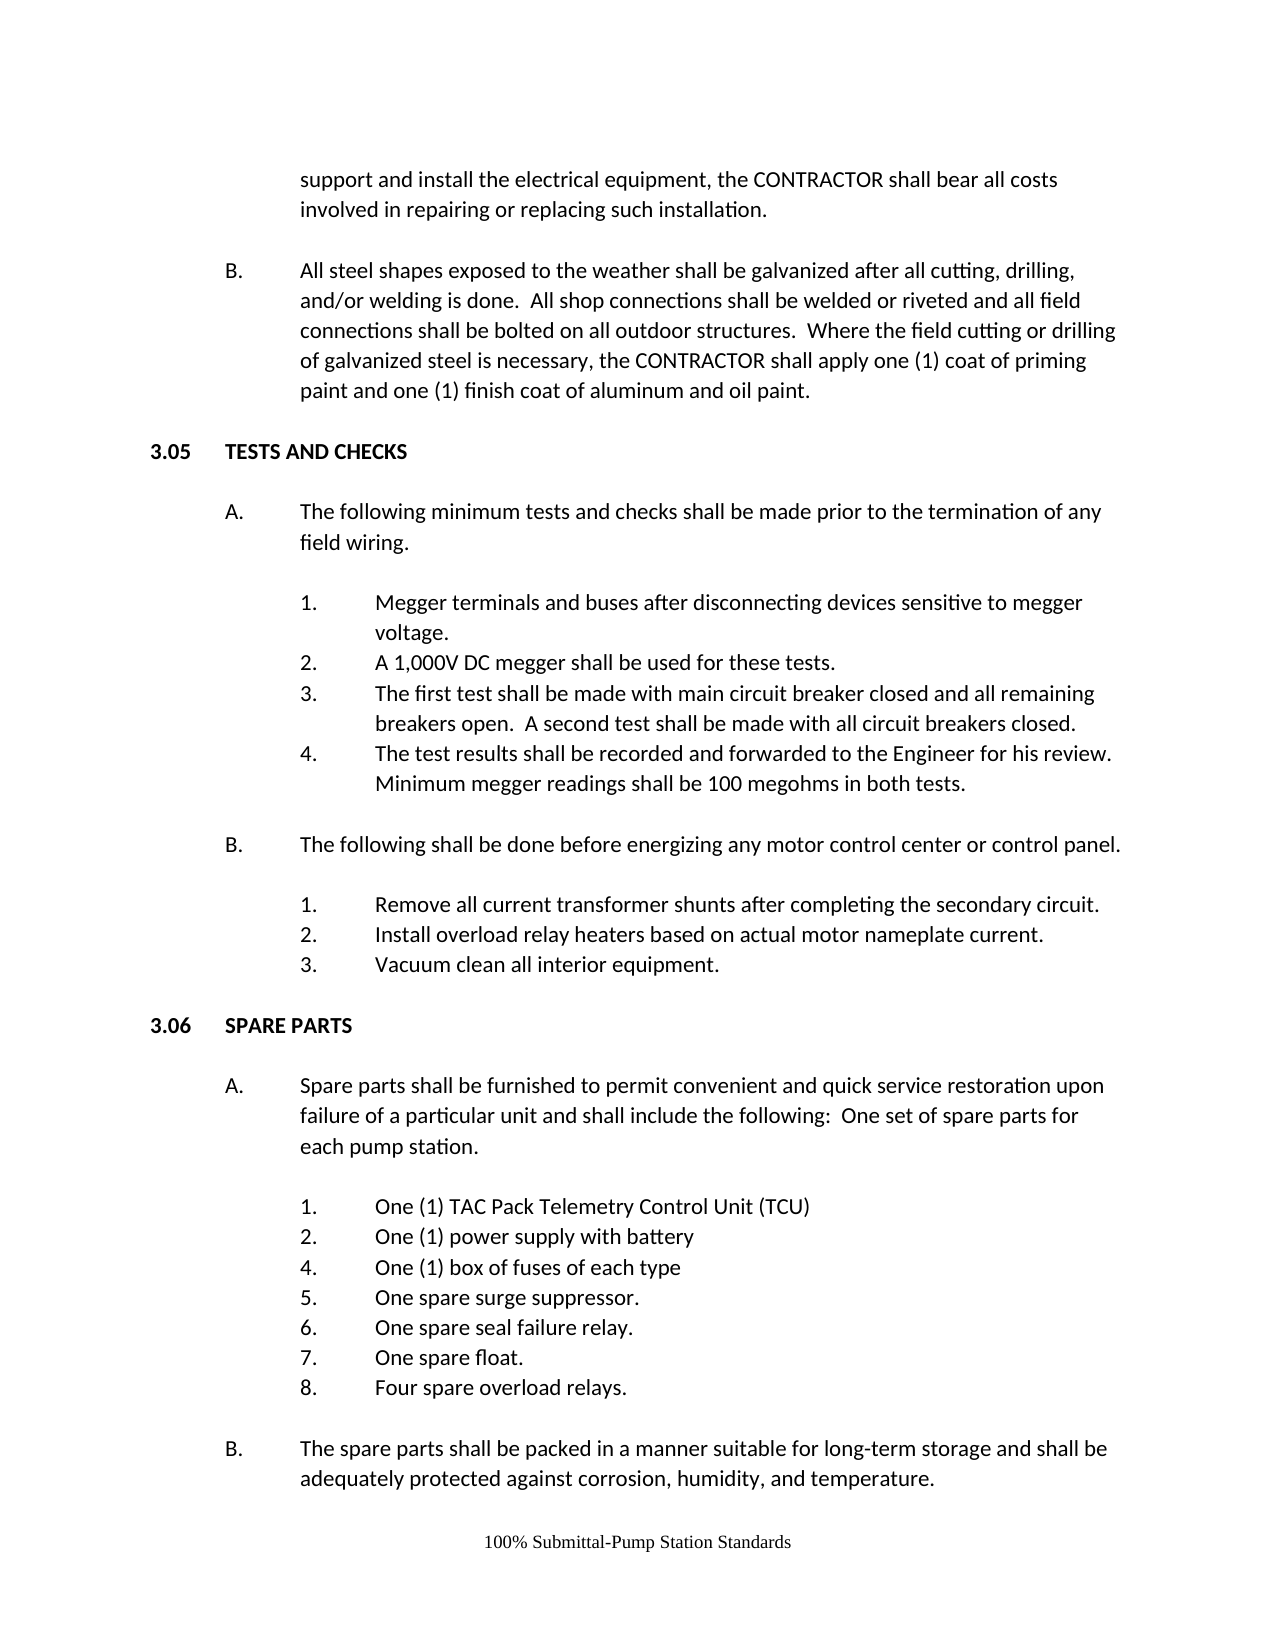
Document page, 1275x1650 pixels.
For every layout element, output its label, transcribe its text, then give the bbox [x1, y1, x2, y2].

text 4. One (1) box of fuses of each type [300, 1253, 1125, 1281]
text 1. Remove all current transformer shunts after completing the secondary circuit. [300, 890, 1125, 918]
text 3. Vacuum clean all interior equipment. [300, 951, 1125, 979]
text B. The spare parts shall be packed in a manner suitable for long-term storage and shall be adequately protected against corrosion, humidity, and temperature. [225, 1434, 1125, 1492]
text B. The following shall be done before energizing any motor control center or control panel. [225, 830, 1125, 858]
text 7. One spare float. [300, 1343, 1125, 1371]
text 1. One (1) TAC Pack Telemetry Control Unit (TCU) [300, 1192, 1125, 1220]
text A. Spare parts shall be furnished to permit convenient and quick service restoration upon failure of a particular unit and shall include the following: One set of spare parts for each pump station. [225, 1071, 1125, 1160]
text 6. One spare seal failure relay. [300, 1313, 1125, 1341]
text B. All steel shapes exposed to the weather shall be galvanized after all cutting, drilling, and/or welding is done. All shop connections shall be welded or riveted and all field connections shall be bolted on all outdoor structures. Where the field cutting or drilling of galvanized steel is necessary, the CONTRACTOR shall apply one (1) coat of priming paint and one (1) finish coat of aluminum and oil paint. [225, 256, 1125, 405]
text 3.05 TESTS AND CHECKS [150, 437, 1125, 465]
text 4. The test results shall be recorded and forwarded to the Engineer for his review. Minimum megger readings shall be 100 megohms in both tests. [300, 739, 1125, 797]
text A. The following minimum tests and checks shall be made prior to the termination of any field wiring. [225, 497, 1125, 556]
text 8. Four spare overload relays. [300, 1373, 1125, 1402]
text 5. One spare surge suppressor. [300, 1283, 1125, 1311]
text 2. A 1,000V DC megger shall be used for these tests. [300, 648, 1125, 677]
text 2. Install overload relay heaters based on actual motor nameplate current. [300, 920, 1125, 948]
text 2. One (1) power supply with battery [300, 1222, 1125, 1251]
text 1. Megger terminals and buses after disconnecting devices sensitive to megger voltage. [300, 588, 1125, 646]
text 3. The first test shall be made with main circuit breaker closed and all remaining breakers open. A second test shall be made with all circuit breakers closed. [300, 679, 1125, 737]
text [225, 165, 1125, 223]
text 3.06 SPARE PARTS [150, 1011, 1125, 1039]
